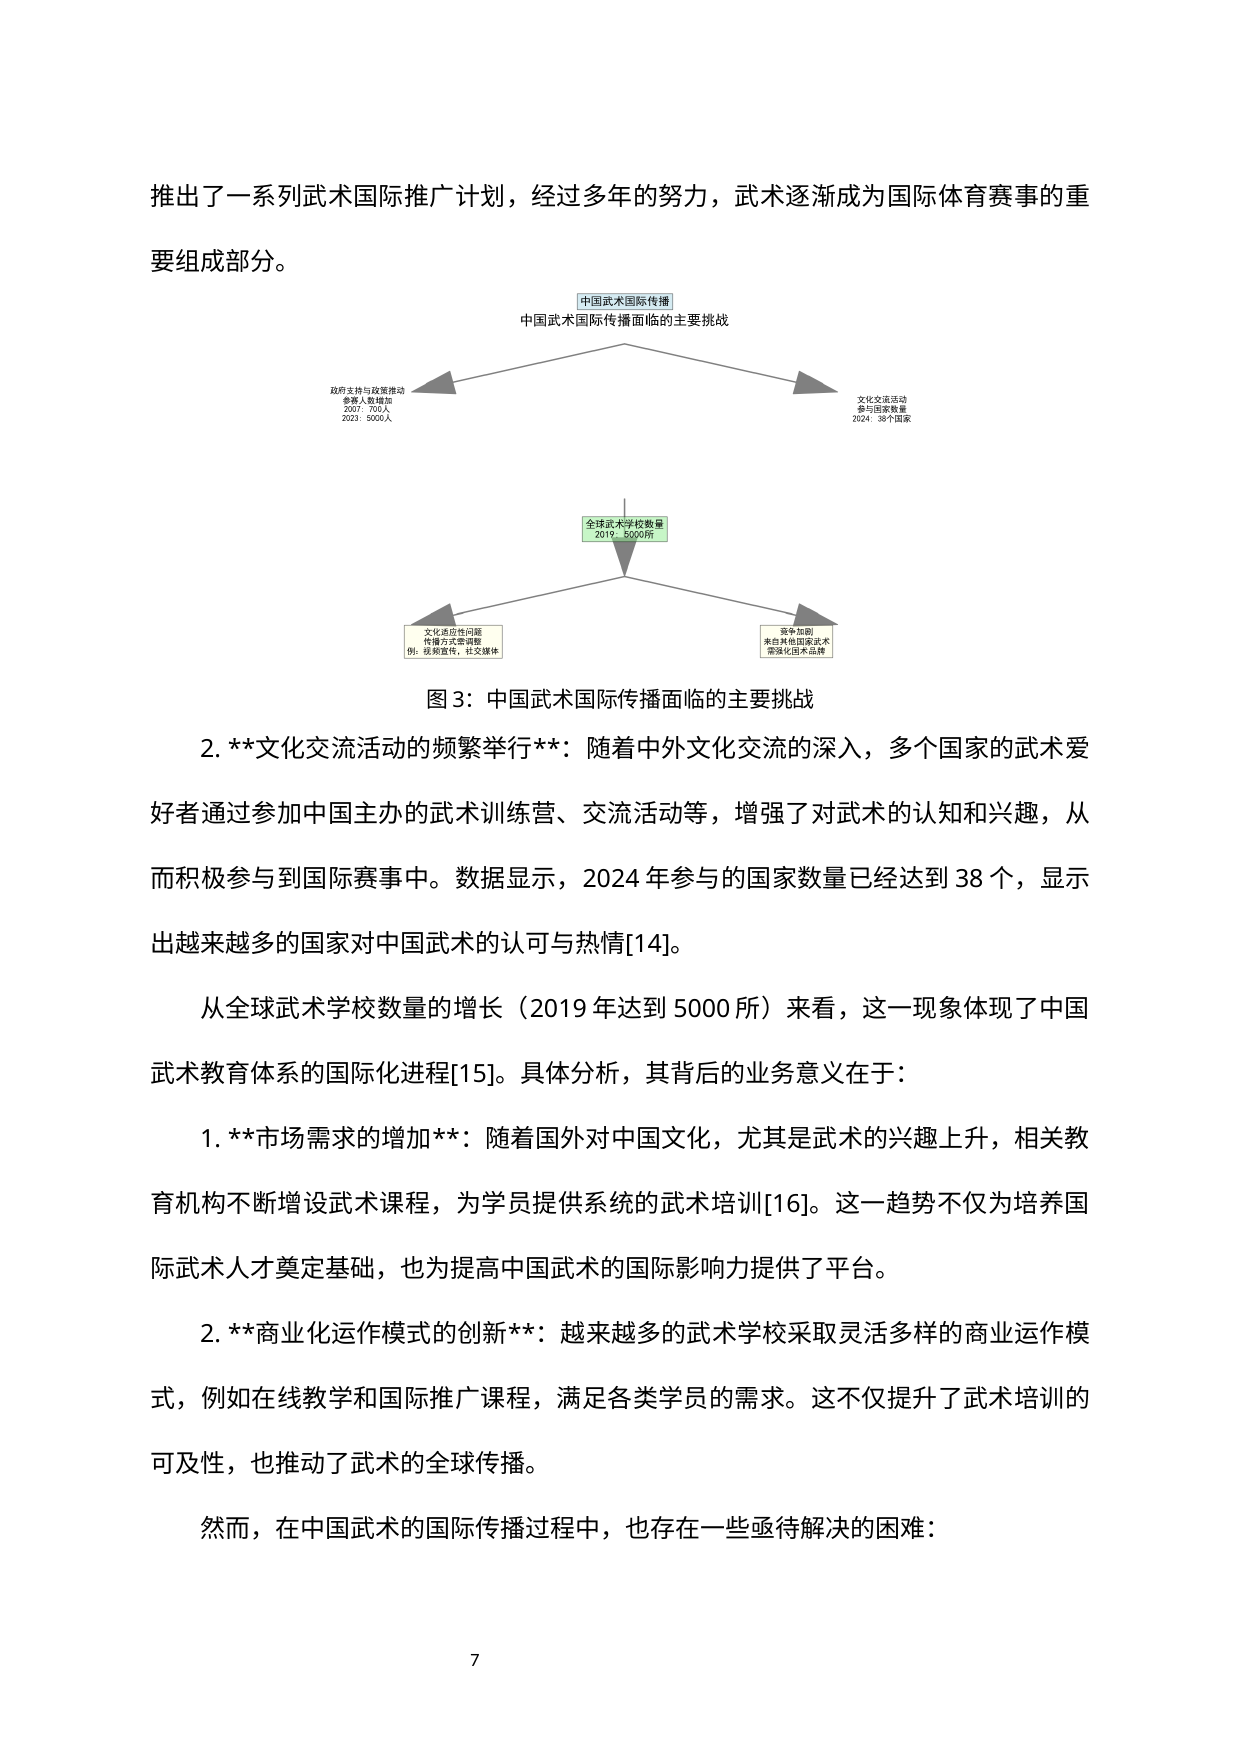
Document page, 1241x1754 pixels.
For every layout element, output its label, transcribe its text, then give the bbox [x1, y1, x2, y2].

picture [325, 292, 916, 660]
text 2. **商业化运作模式的创新**：越来越多的武术学校采取灵活多样的商业运作模式，例如在线教学和国际推广课程，满足各类学员的需求。这不仅提升了武术培训的可及性，也推动了武术的全球传播。 [150, 1299, 1090, 1494]
text 然而，在中国武术的国际传播过程中，也存在一些亟待解决的困难： [150, 1494, 1090, 1559]
text 1. **市场需求的增加**：随着国外对中国文化，尤其是武术的兴趣上升，相关教育机构不断增设武术课程，为学员提供系统的武术培训[16]。这一趋势不仅为培养国际武术人才奠定基础，也为提高中国武术的国际影响力提供了平台。 [150, 1104, 1090, 1299]
text 2. **文化交流活动的频繁举行**：随着中外文化交流的深入，多个国家的武术爱好者通过参加中国主办的武术训练营、交流活动等，增强了对武术的认知和兴趣，从而积极参与到国际赛事中。数据显示，2024年参与的国家数量已经达到38个，显示出越来越多的国家对中国武术的认可与热情[14]。 [150, 714, 1090, 974]
text 图3：中国武术国际传播面临的主要挑战 [150, 682, 1090, 714]
text 从全球武术学校数量的增长（2019年达到5000所）来看，这一现象体现了中国武术教育体系的国际化进程[15]。具体分析，其背后的业务意义在于： [150, 974, 1090, 1104]
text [150, 162, 1090, 292]
